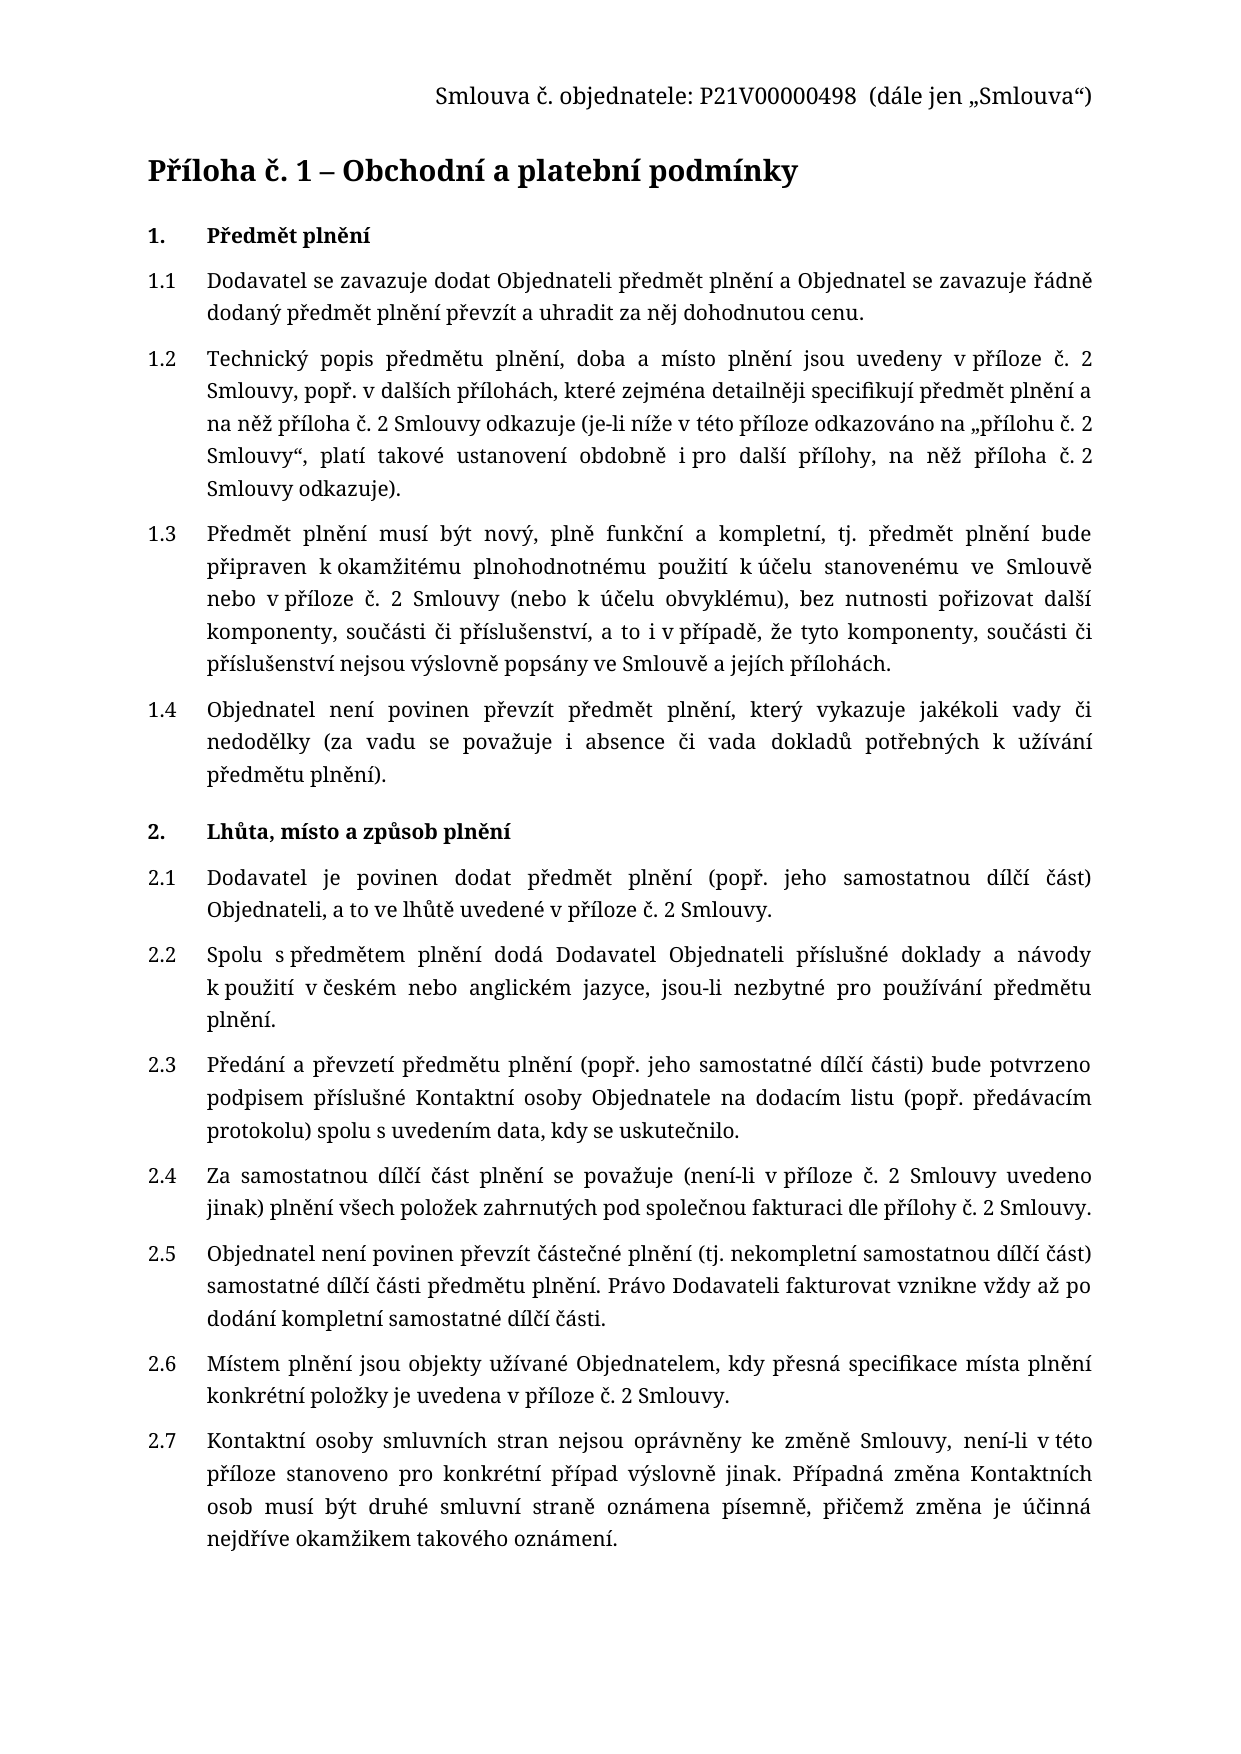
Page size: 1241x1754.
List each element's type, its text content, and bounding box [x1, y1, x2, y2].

list Za samostatnou dílčí část plnění se považuje (není-li v příloze č. 2 Smlouvy uvedeno jinak) plnění všech položek zahrnutých pod společnou fakturaci dle přílohy č. 2 Smlouvy. [148, 1161, 1093, 1222]
list Spolu s předmětem plnění dodá Dodavatel Objednateli příslušné doklady a návody k použití v českém nebo anglickém jazyce, jsou-li nezbytné pro používání předmětu plnění. [148, 940, 1093, 1034]
list Objednatel není povinen převzít předmět plnění, který vykazuje jakékoli vady či nedodělky (za vadu se považuje i absence či vada dokladů potřebných k užívání předmětu plnění). [148, 695, 1093, 788]
list Dodavatel je povinen dodat předmět plnění (popř. jeho samostatnou dílčí část) Objednateli, a to ve lhůtě uvedené v příloze č. 2 Smlouvy. [148, 863, 1093, 924]
list Technický popis předmětu plnění, doba a místo plnění jsou uvedeny v příloze č. 2 Smlouvy, popř. v dalších přílohách, které zejména detailněji specifikují předmět plnění a na něž příloha č. 2 Smlouvy odkazuje (je-li níže v této příloze odkazováno na „přílohu č. 2 Smlouvy“, platí takové ustanovení obdobně i pro další přílohy, na něž příloha č. 2 Smlouvy odkazuje). [148, 344, 1093, 502]
list Kontaktní osoby smluvních stran nejsou oprávněny ke změně Smlouvy, není-li v této příloze stanoveno pro konkrétní případ výslovně jinak. Případná změna Kontaktních osob musí být druhé smluvní straně oznámena písemně, přičemž změna je účinná nejdříve okamžikem takového oznámení. [148, 1427, 1093, 1553]
list Předmět plnění [148, 221, 1093, 249]
list Místem plnění jsou objekty užívané Objednatelem, kdy přesná specifikace místa plnění konkrétní položky je uvedena v příloze č. 2 Smlouvy. [148, 1349, 1093, 1410]
list Předmět plnění musí být nový, plně funkční a kompletní, tj. předmět plnění bude připraven k okamžitému plnohodnotnému použití k účelu stanovenému ve Smlouvě nebo v příloze č. 2 Smlouvy (nebo k účelu obvyklému), bez nutnosti pořizovat další komponenty, součásti či příslušenství, a to i v případě, že tyto komponenty, součásti či příslušenství nejsou výslovně popsány ve Smlouvě a jejích přílohách. [148, 519, 1093, 678]
list Dodavatel se zavazuje dodat Objednateli předmět plnění a Objednatel se zavazuje řádně dodaný předmět plnění převzít a uhradit za něj dohodnutou cenu. [148, 266, 1093, 327]
text Příloha č. 1 – Obchodní a platební podmínky [148, 150, 1093, 190]
list Předání a převzetí předmětu plnění (popř. jeho samostatné dílčí části) bude potvrzeno podpisem příslušné Kontaktní osoby Objednatele na dodacím listu (popř. předávacím protokolu) spolu s uvedením data, kdy se uskutečnilo. [148, 1051, 1093, 1144]
list Lhůta, místo a způsob plnění [148, 817, 1093, 846]
list Objednatel není povinen převzít částečné plnění (tj. nekompletní samostatnou dílčí část) samostatné dílčí části předmětu plnění. Právo Dodavateli fakturovat vznikne vždy až po dodání kompletní samostatné dílčí části. [148, 1239, 1093, 1332]
